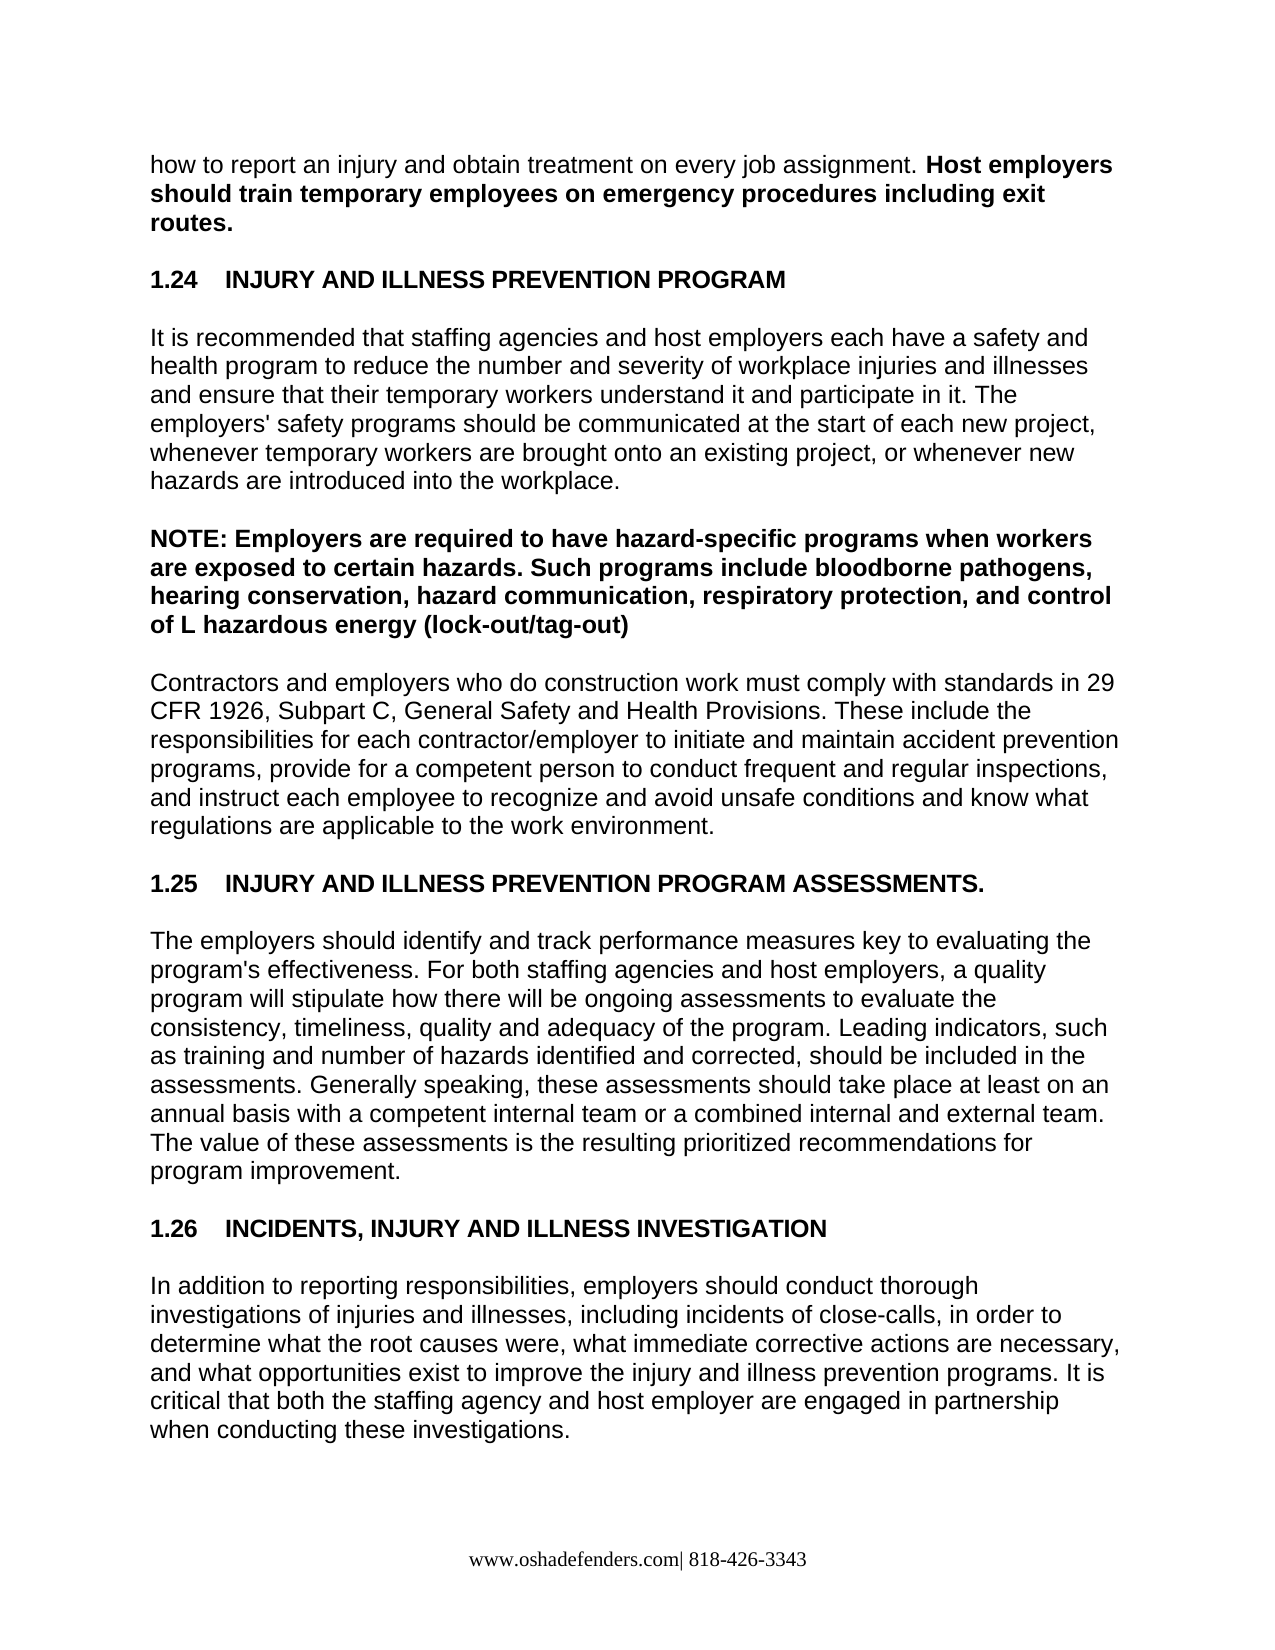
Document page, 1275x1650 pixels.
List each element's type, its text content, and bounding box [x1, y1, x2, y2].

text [150, 150, 1125, 236]
text It is recommended that staffing agencies and host employers each have a safety and health program to reduce the number and severity of workplace injuries and illnesses and ensure that their temporary workers understand it and participate in it. The employers' safety programs should be communicated at the start of each new project, whenever temporary workers are brought onto an existing project, or whenever new hazards are introduced into the workplace. [150, 322, 1125, 495]
subtitle INCIDENTS, INJURY AND ILLNESS INVESTIGATION [150, 1214, 1125, 1242]
text The employers should identify and track performance measures key to evaluating the program's effectiveness. For both staffing agencies and host employers, a quality program will stipulate how there will be ongoing assessments to evaluate the consistency, timeliness, quality and adequacy of the program. Leading indicators, such as training and number of hazards identified and corrected, should be included in the assessments. Generally speaking, these assessments should take place at least on an annual basis with a competent internal team or a combined internal and external team. The value of these assessments is the resulting prioritized recommendations for program improvement. [150, 926, 1125, 1185]
subtitle INJURY AND ILLNESS PREVENTION PROGRAM [150, 265, 1125, 294]
text Contractors and employers who do construction work must comply with standards in 29 CFR 1926, Subpart C, General Safety and Health Provisions. These include the responsibilities for each contractor/employer to initiate and maintain accident prevention programs, provide for a competent person to conduct frequent and regular inspections, and instruct each employee to recognize and avoid unsafe conditions and know what regulations are applicable to the work environment. [150, 667, 1125, 840]
text NOTE: Employers are required to have hazard-specific programs when workers are exposed to certain hazards. Such programs include bloodborne pathogens, hearing conservation, hazard communication, respiratory protection, and control of L hazardous energy (lock-out/tag-out) [150, 524, 1125, 639]
subtitle INJURY AND ILLNESS PREVENTION PROGRAM ASSESSMENTS. [150, 869, 1125, 897]
text In addition to reporting responsibilities, employers should conduct thorough investigations of injuries and illnesses, including incidents of close-calls, in order to determine what the root causes were, what immediate corrective actions are necessary, and what opportunities exist to improve the injury and illness prevention programs. It is critical that both the staffing agency and host employer are engaged in partnership when conducting these investigations. [150, 1271, 1125, 1444]
